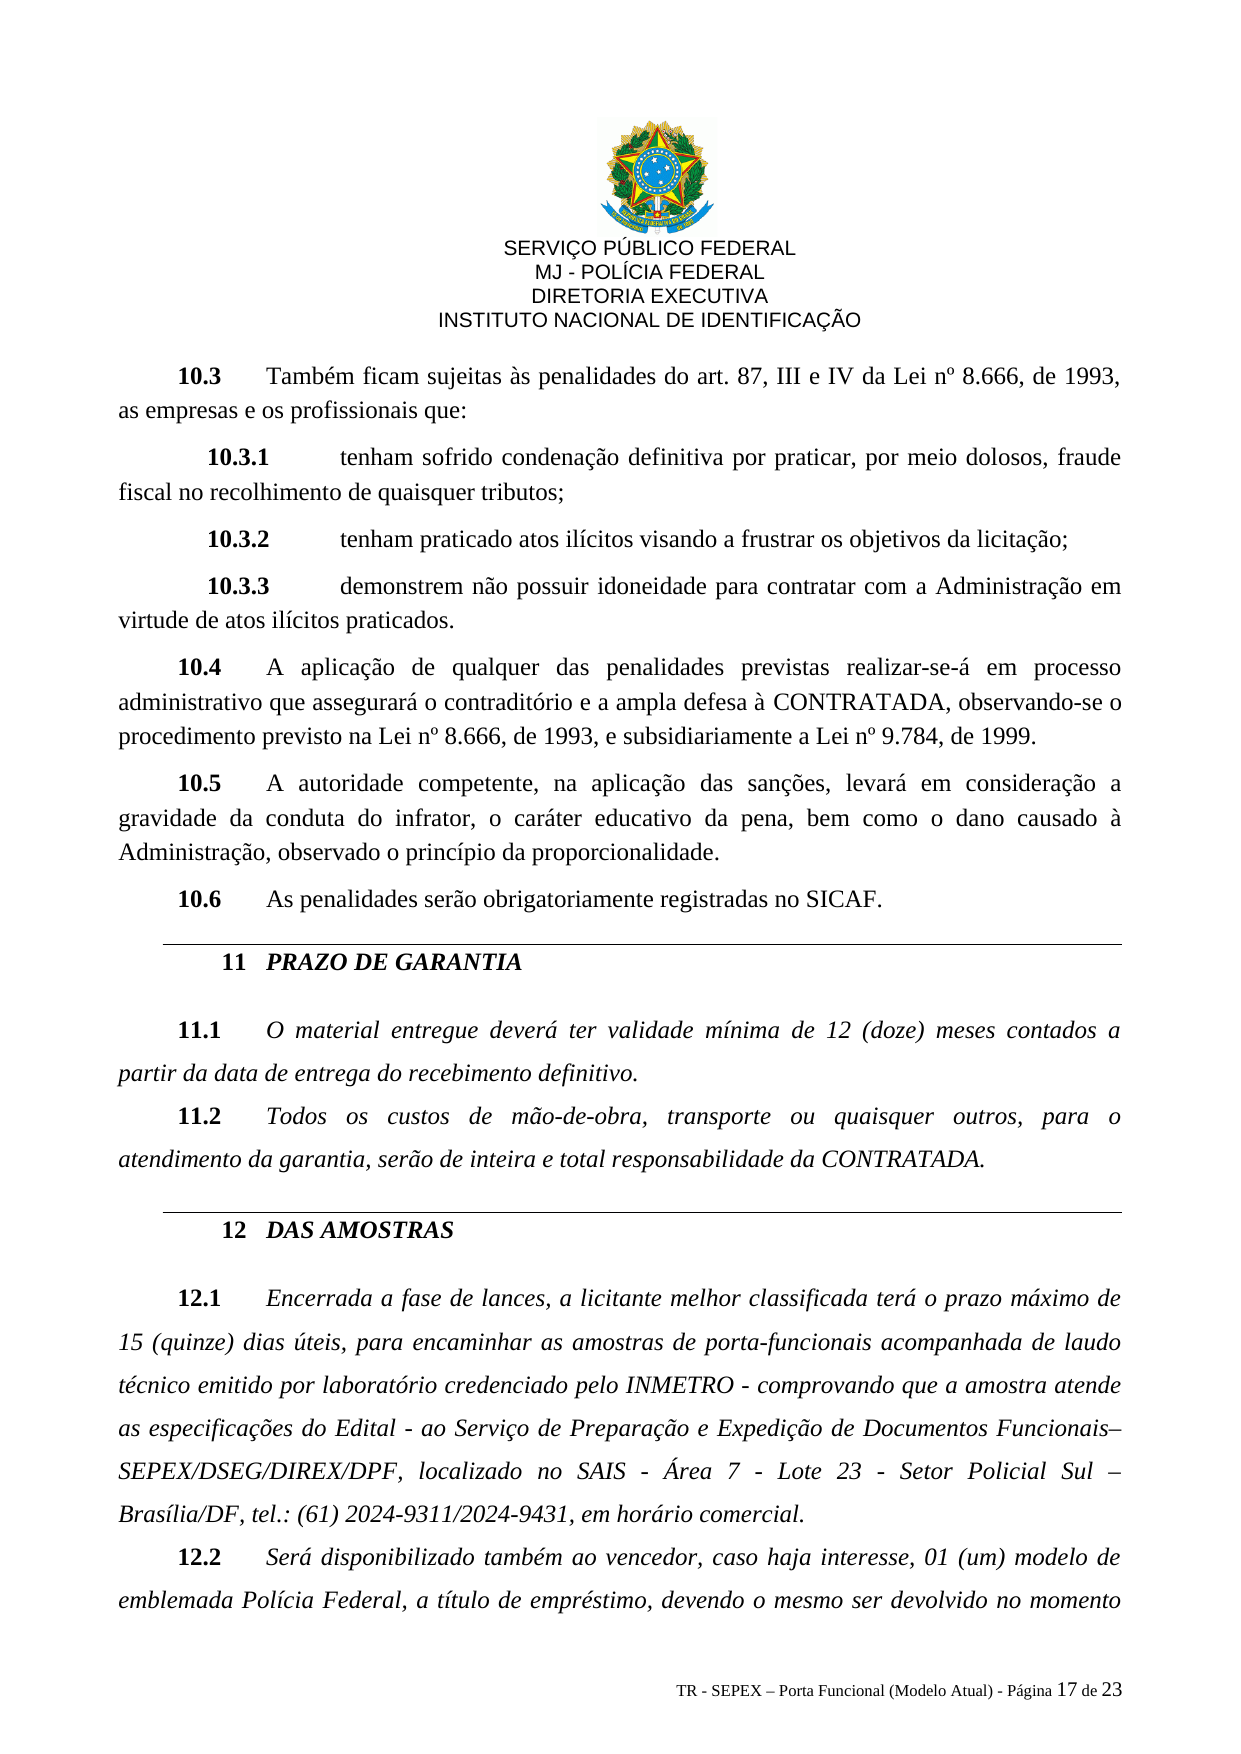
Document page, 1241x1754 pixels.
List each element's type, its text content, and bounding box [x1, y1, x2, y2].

list A aplicação de qualquer das penalidades previstas realizar-se-á em processo administrativo que assegurará o contraditório e a ampla defesa à CONTRATADA, observando-se o procedimento previsto na Lei nº 8.666, de 1993, e subsidiariamente a Lei nº 9.784, de 1999. [118, 652, 1122, 750]
list tenham praticado atos ilícitos visando a frustrar os objetivos da licitação; [118, 524, 1122, 552]
list Também ficam sujeitas às penalidades do art. 87, III e IV da Lei nº 8.666, de 1993, as empresas e os profissionais que: [118, 361, 1122, 424]
list demonstrem não possuir idoneidade para contratar com a Administração em virtude de atos ilícitos praticados. [118, 571, 1122, 634]
text Encerrada a fase de lances, a licitante melhor classificada terá o prazo máximo de 15 (quinze) dias úteis, para encaminhar as amostras de porta-funcionais acompanhada de laudo técnico emitido por laboratório credenciado pelo INMETRO - comprovando que a amostra atende as especificações do Edital - ao Serviço de Preparação e Expedição de Documentos Funcionais–SEPEX/DSEG/DIREX/DPF, localizado no SAIS - Área 7 - Lote 23 - Setor Policial Sul – Brasília/DF, tel.: (61) 2024-9311/2024-9431, em horário comercial. [118, 1283, 1122, 1528]
text O material entregue deverá ter validade mínima de 12 (doze) meses contados a partir da data de entrega do recebimento definitivo. [118, 1015, 1122, 1087]
picture [597, 117, 718, 237]
text DAS AMOSTRAS [162, 1213, 1122, 1244]
text PRAZO DE GARANTIA [162, 945, 1122, 975]
list A autoridade competente, na aplicação das sanções, levará em consideração a gravidade da conduta do infrator, o caráter educativo da pena, bem como o dano causado à Administração, observado o princípio da proporcionalidade. [118, 768, 1122, 866]
list tenham sofrido condenação definitiva por praticar, por meio dolosos, fraude fiscal no recolhimento de quaisquer tributos; [118, 442, 1122, 506]
list As penalidades serão obrigatoriamente registradas no SICAF. [118, 884, 1122, 913]
text Todos os custos de mão-de-obra, transporte ou quaisquer outros, para o atendimento da garantia, serão de inteira e total responsabilidade da CONTRATADA. [118, 1101, 1122, 1173]
